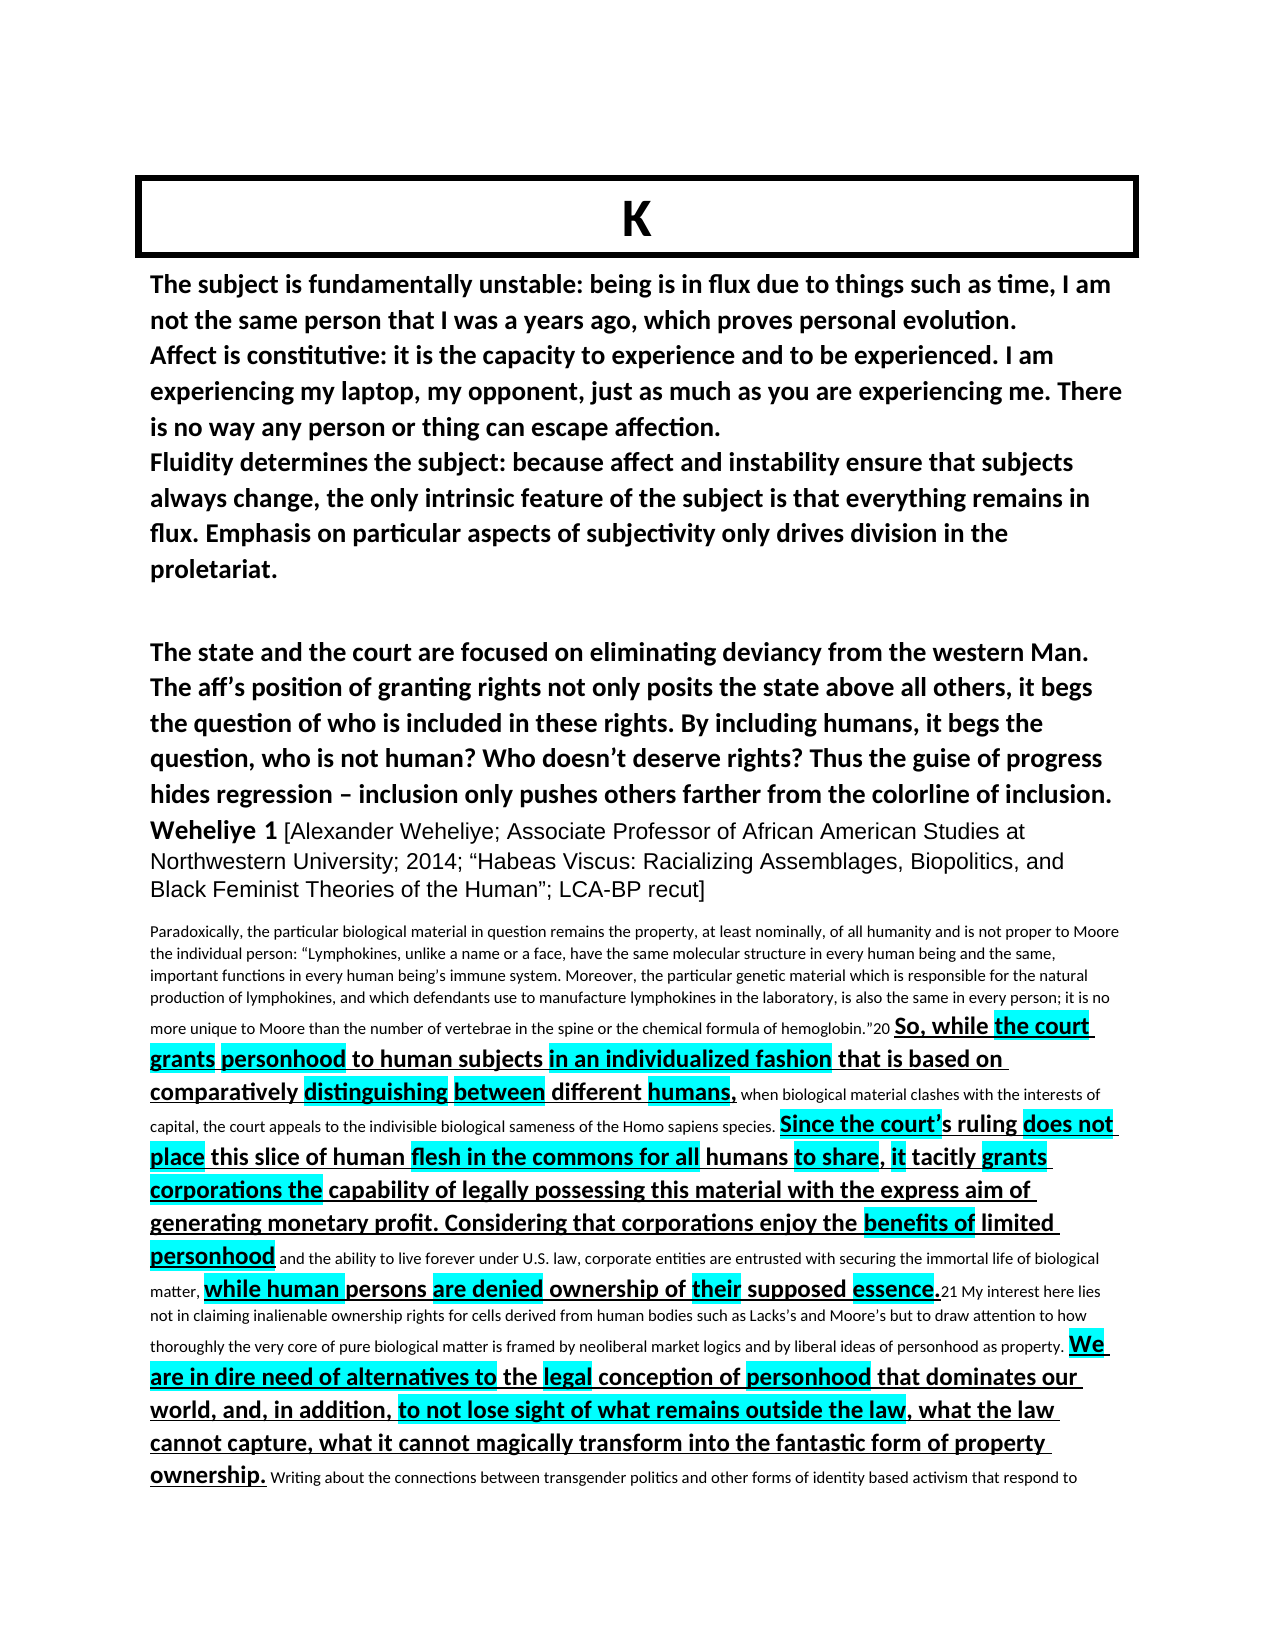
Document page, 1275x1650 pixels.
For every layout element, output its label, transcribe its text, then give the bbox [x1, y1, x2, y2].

text Weheliye 1 [Alexander Weheliye; Associate Professor of African American Studies at Northwestern University; 2014; “Habeas Viscus: Racializing Assemblages, Biopolitics, and Black Feminist Theories of the Human”; LCA-BP recut] [150, 813, 1125, 903]
subtitle K [142, 181, 1133, 252]
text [150, 921, 1125, 1490]
subtitle The state and the court are focused on eliminating deviancy from the western Man. The aff’s position of granting rights not only posits the state above all others, it begs the question of who is included in these rights. By including humans, it begs the question, who is not human? Who doesn’t deserve rights? Thus the guise of progress hides regression – inclusion only pushes others farther from the colorline of inclusion. [150, 635, 1125, 810]
subtitle The subject is fundamentally unstable: being is in flux due to things such as time, I am not the same person that I was a years ago, which proves personal evolution. Affect is constitutive: it is the capacity to experience and to be experienced. I am experiencing my laptop, my opponent, just as much as you are experiencing me. There is no way any person or thing can escape affection. Fluidity determines the subject: because affect and instability ensure that subjects always change, the only intrinsic feature of the subject is that everything remains in flux. Emphasis on particular aspects of subjectivity only drives division in the proletariat. [150, 267, 1125, 585]
